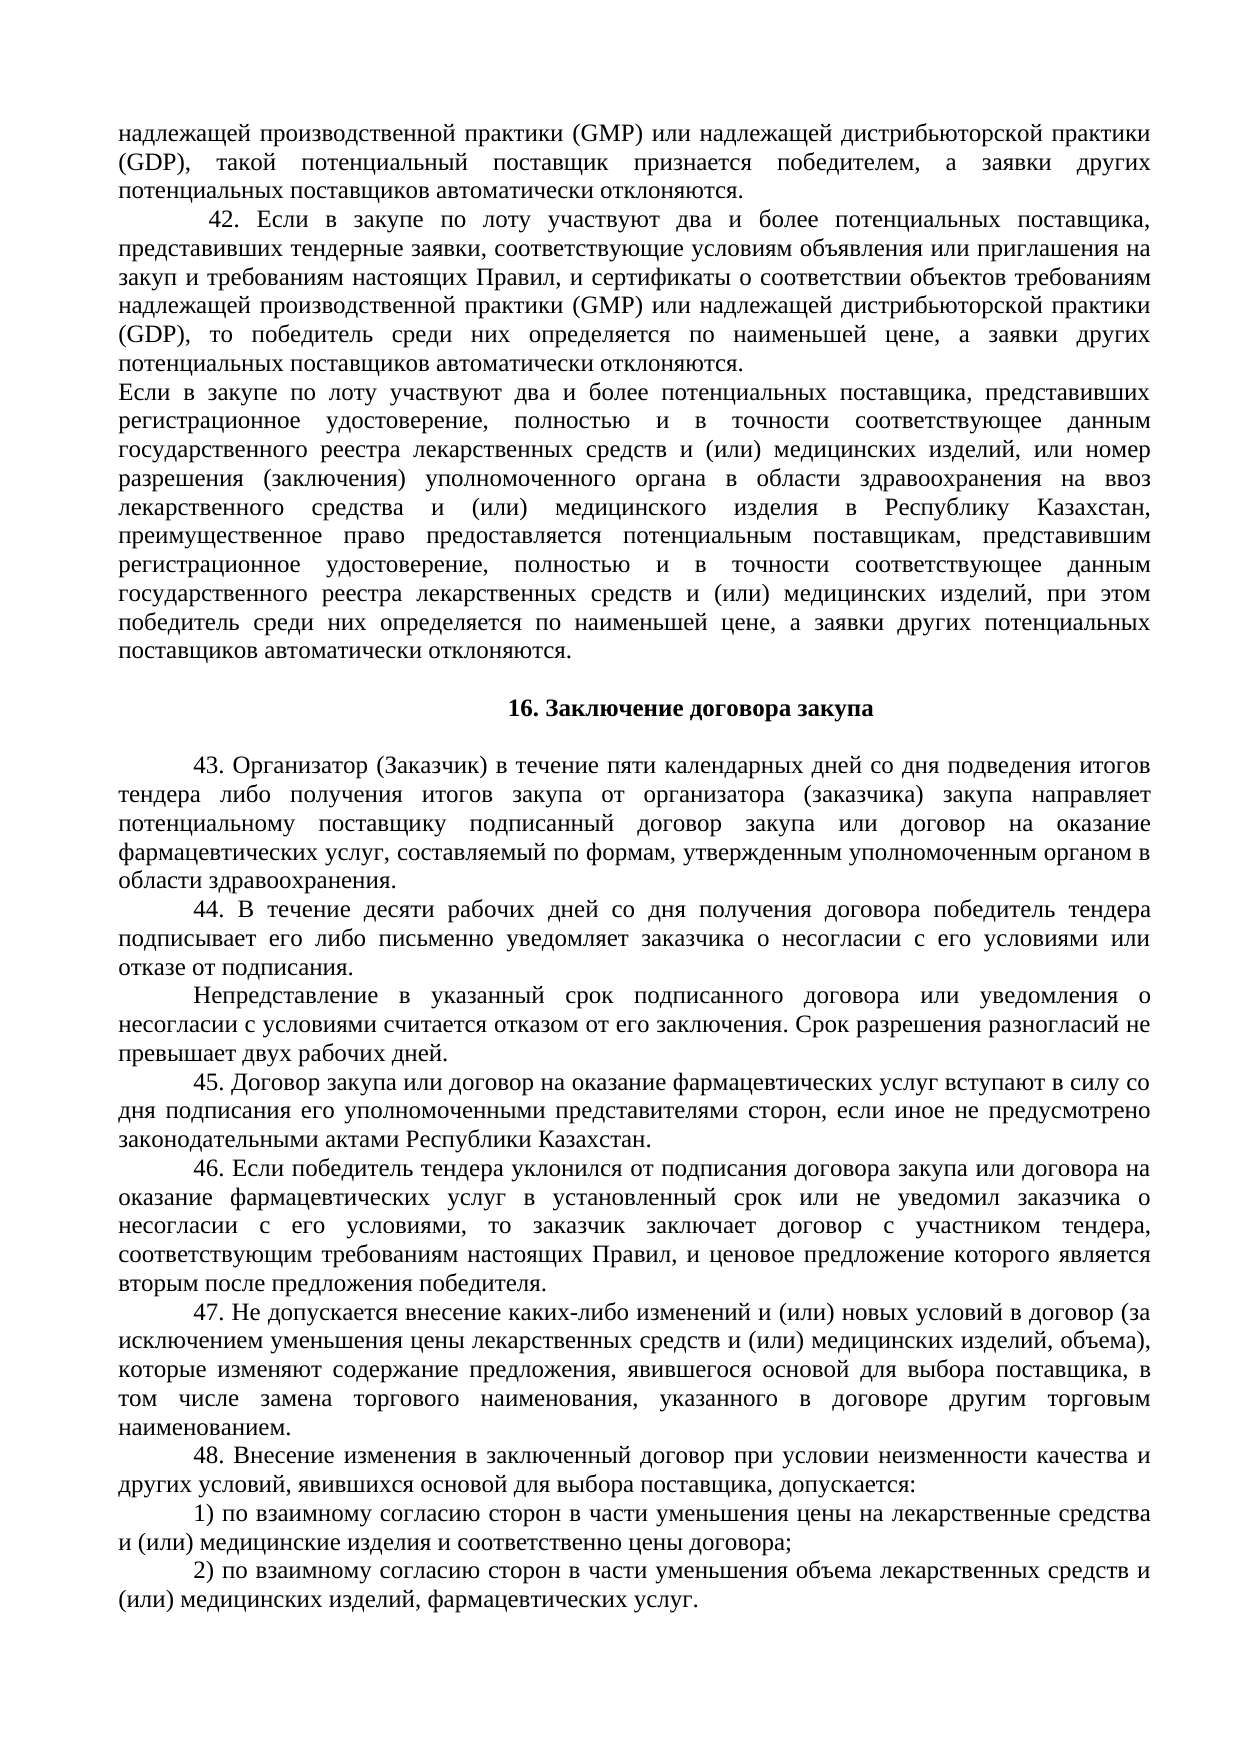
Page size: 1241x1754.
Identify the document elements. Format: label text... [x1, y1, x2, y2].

text 46. Если победитель тендера уклонился от подписания договора закупа или договора на оказание фармацевтических услуг в установленный срок или не уведомил заказчика о несогласии с его условиями, то заказчик заключает договор с участником тендера, соответствующим требованиям настоящих Правил, и ценовое предложение которого является вторым после предложения победителя. [118, 1153, 1152, 1297]
text 1) по взаимному согласию сторон в части уменьшения цены на лекарственные средства и (или) медицинские изделия и соответственно цены договора; [118, 1498, 1152, 1556]
text 16. Заключение договора закупа [156, 693, 1152, 722]
text 45. Договор закупа или договор на оказание фармацевтических услуг вступают в силу со дня подписания его уполномоченными представителями сторон, если иное не предусмотрено законодательными актами Республики Казахстан. [118, 1067, 1152, 1153]
text Непредставление в указанный срок подписанного договора или уведомления о несогласии с условиями считается отказом от его заключения. Срок разрешения разногласий не превышает двух рабочих дней. [118, 981, 1152, 1067]
text 2) по взаимному согласию сторон в части уменьшения объема лекарственных средств и (или) медицинских изделий, фармацевтических услуг. [118, 1556, 1152, 1613]
text 43. Организатор (Заказчик) в течение пяти календарных дней со дня подведения итогов тендера либо получения итогов закупа от организатора (заказчика) закупа направляет потенциальному поставщику подписанный договор закупа или договор на оказание фармацевтических услуг, составляемый по формам, утвержденным уполномоченным органом в области здравоохранения. [118, 751, 1152, 894]
text 44. В течение десяти рабочих дней со дня получения договора победитель тендера подписывает его либо письменно уведомляет заказчика о несогласии с его условиями или отказе от подписания. [118, 894, 1152, 981]
text 48. Внесение изменения в заключенный договор при условии неизменности качества и других условий, явившихся основой для выбора поставщика, допускается: [118, 1441, 1152, 1498]
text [118, 118, 1152, 204]
text Если в закупе по лоту участвуют два и более потенциальных поставщика, представивших регистрационное удостоверение, полностью и в точности соответствующее данным государственного реестра лекарственных средств и (или) медицинских изделий, или номер разрешения (заключения) уполномоченного органа в области здравоохранения на ввоз лекарственного средства и (или) медицинского изделия в Республику Казахстан, преимущественное право предоставляется потенциальным поставщикам, представившим регистрационное удостоверение, полностью и в точности соответствующее данным государственного реестра лекарственных средств и (или) медицинских изделий, при этом победитель среди них определяется по наименьшей цене, а заявки других потенциальных поставщиков автоматически отклоняются. [118, 377, 1152, 664]
text 47. Не допускается внесение каких-либо изменений и (или) новых условий в договор (за исключением уменьшения цены лекарственных средств и (или) медицинских изделий, объема), которые изменяют содержание предложения, явившегося основой для выбора поставщика, в том числе замена торгового наименования, указанного в договоре другим торговым наименованием. [118, 1297, 1152, 1441]
text 42. Если в закупе по лоту участвуют два и более потенциальных поставщика, представивших тендерные заявки, соответствующие условиям объявления или приглашения на закуп и требованиям настоящих Правил, и сертификаты о соответствии объектов требованиям надлежащей производственной практики (GMP) или надлежащей дистрибьюторской практики (GDP), то победитель среди них определяется по наименьшей цене, а заявки других потенциальных поставщиков автоматически отклоняются. [118, 204, 1152, 377]
